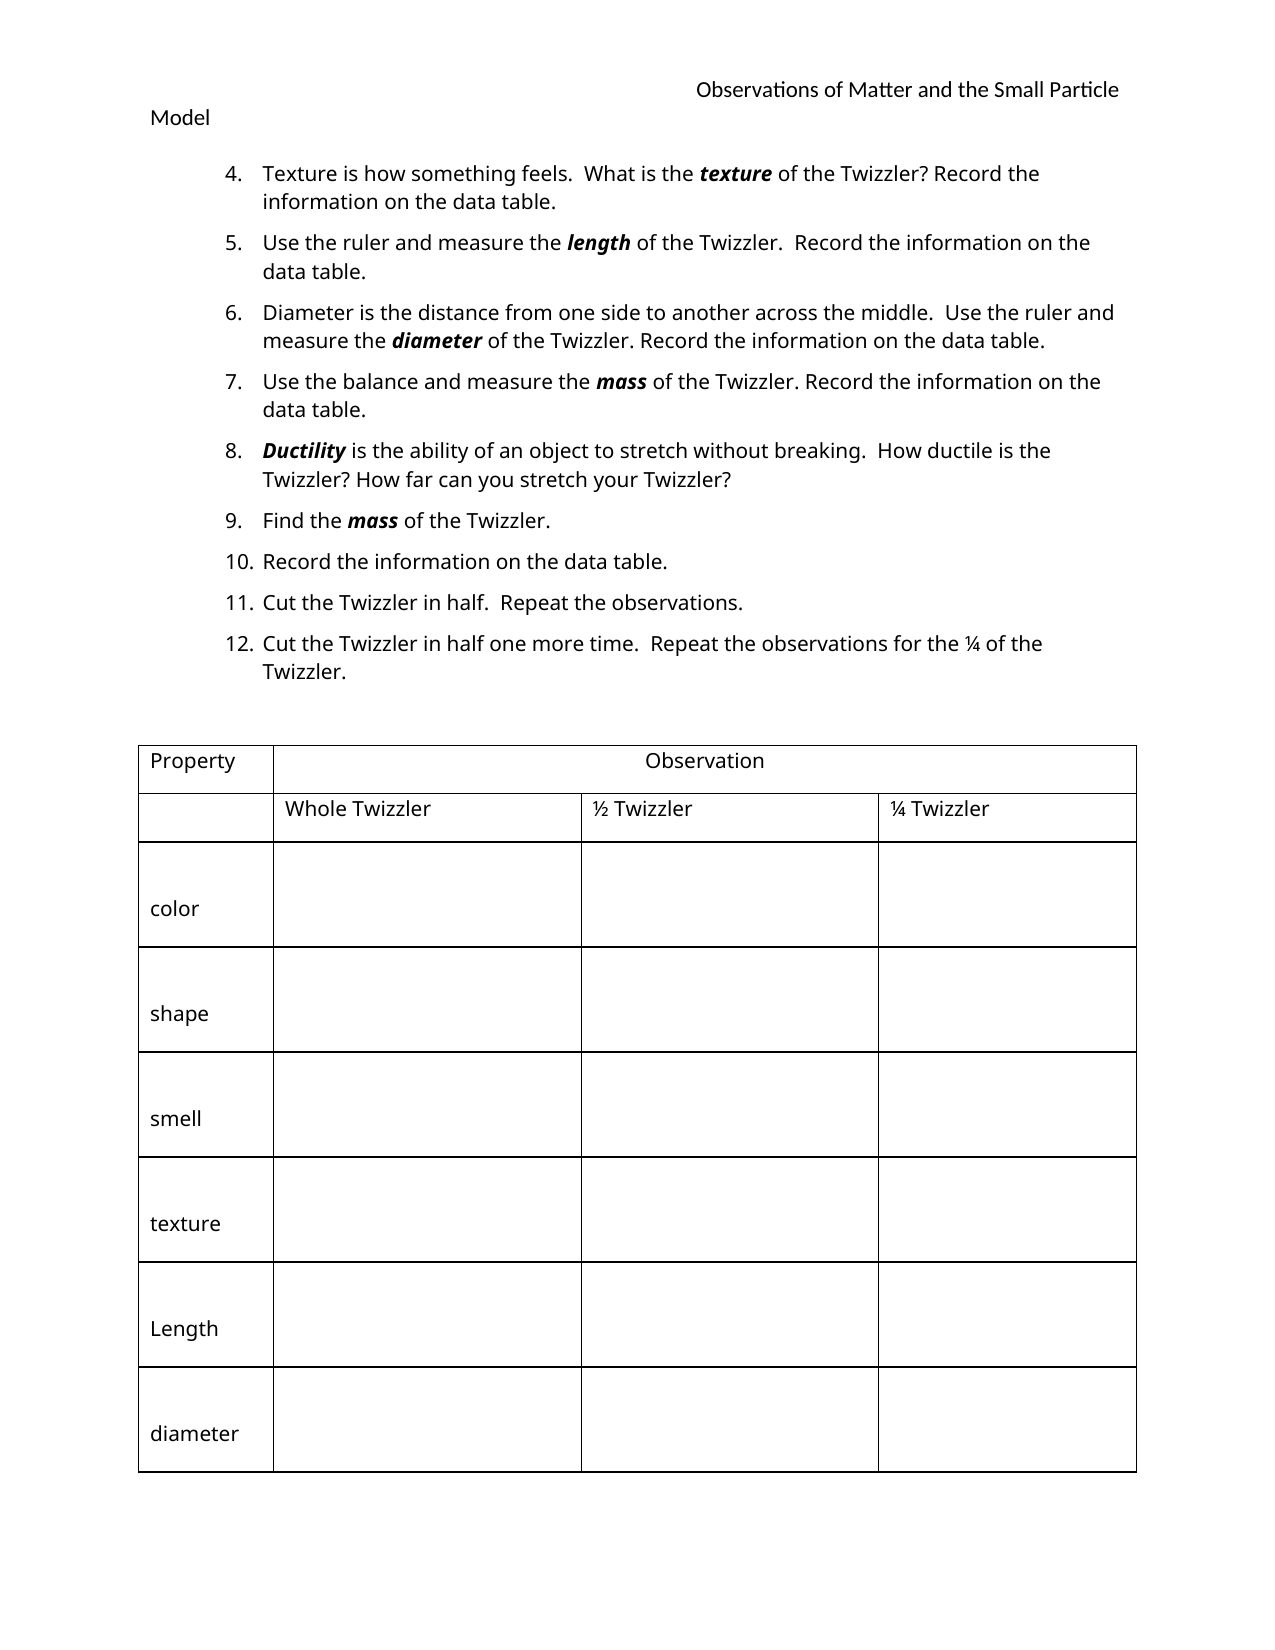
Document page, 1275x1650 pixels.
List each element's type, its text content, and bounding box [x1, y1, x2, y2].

table_cell [274, 1263, 581, 1366]
table_cell [274, 843, 581, 946]
table_cell ½ Twizzler [582, 794, 878, 841]
table_cell [139, 794, 273, 841]
table_cell shape [139, 948, 273, 1051]
table_cell [582, 1368, 878, 1471]
table_cell color [139, 843, 273, 946]
list Ductility is the ability of an object to stretch without breaking. How ductile is the Twizzler? How far can you stretch your Twizzler? [225, 437, 1125, 493]
table_cell [582, 948, 878, 1051]
table_cell texture [139, 1158, 273, 1261]
table_cell [879, 1368, 1136, 1471]
list Use the ruler and measure the length of the Twizzler. Record the information on the data table. [225, 228, 1125, 285]
table_cell Whole Twizzler [274, 794, 581, 841]
list Use the balance and measure the mass of the Twizzler. Record the information on the data table. [225, 367, 1125, 424]
table_cell ¼ Twizzler [879, 794, 1136, 841]
list Find the mass of the Twizzler. [225, 506, 1125, 534]
table_cell [274, 1368, 581, 1471]
table_cell [274, 1053, 581, 1156]
table_cell [582, 843, 878, 946]
table_cell [879, 1053, 1136, 1156]
table_cell [274, 948, 581, 1051]
list Cut the Twizzler in half one more time. Repeat the observations for the ¼ of the Twizzler. [225, 629, 1125, 686]
table_cell [582, 1263, 878, 1366]
list Record the information on the data table. [225, 547, 1125, 575]
list Cut the Twizzler in half. Repeat the observations. [225, 588, 1125, 616]
table_cell [582, 1053, 878, 1156]
table_cell Length [139, 1263, 273, 1366]
table_cell [879, 948, 1136, 1051]
table_cell diameter [139, 1368, 273, 1471]
list Texture is how something feels. What is the texture of the Twizzler? Record the information on the data table. [225, 159, 1125, 216]
table_cell [582, 1158, 878, 1261]
list Diameter is the distance from one side to another across the middle. Use the ruler and measure the diameter of the Twizzler. Record the information on the data table. [225, 298, 1125, 355]
table_cell smell [139, 1053, 273, 1156]
table_header Observation [274, 746, 1136, 793]
table_cell [274, 1158, 581, 1261]
table_cell [879, 1263, 1136, 1366]
table_header Property [139, 746, 273, 793]
table_cell [879, 843, 1136, 946]
table_cell [879, 1158, 1136, 1261]
